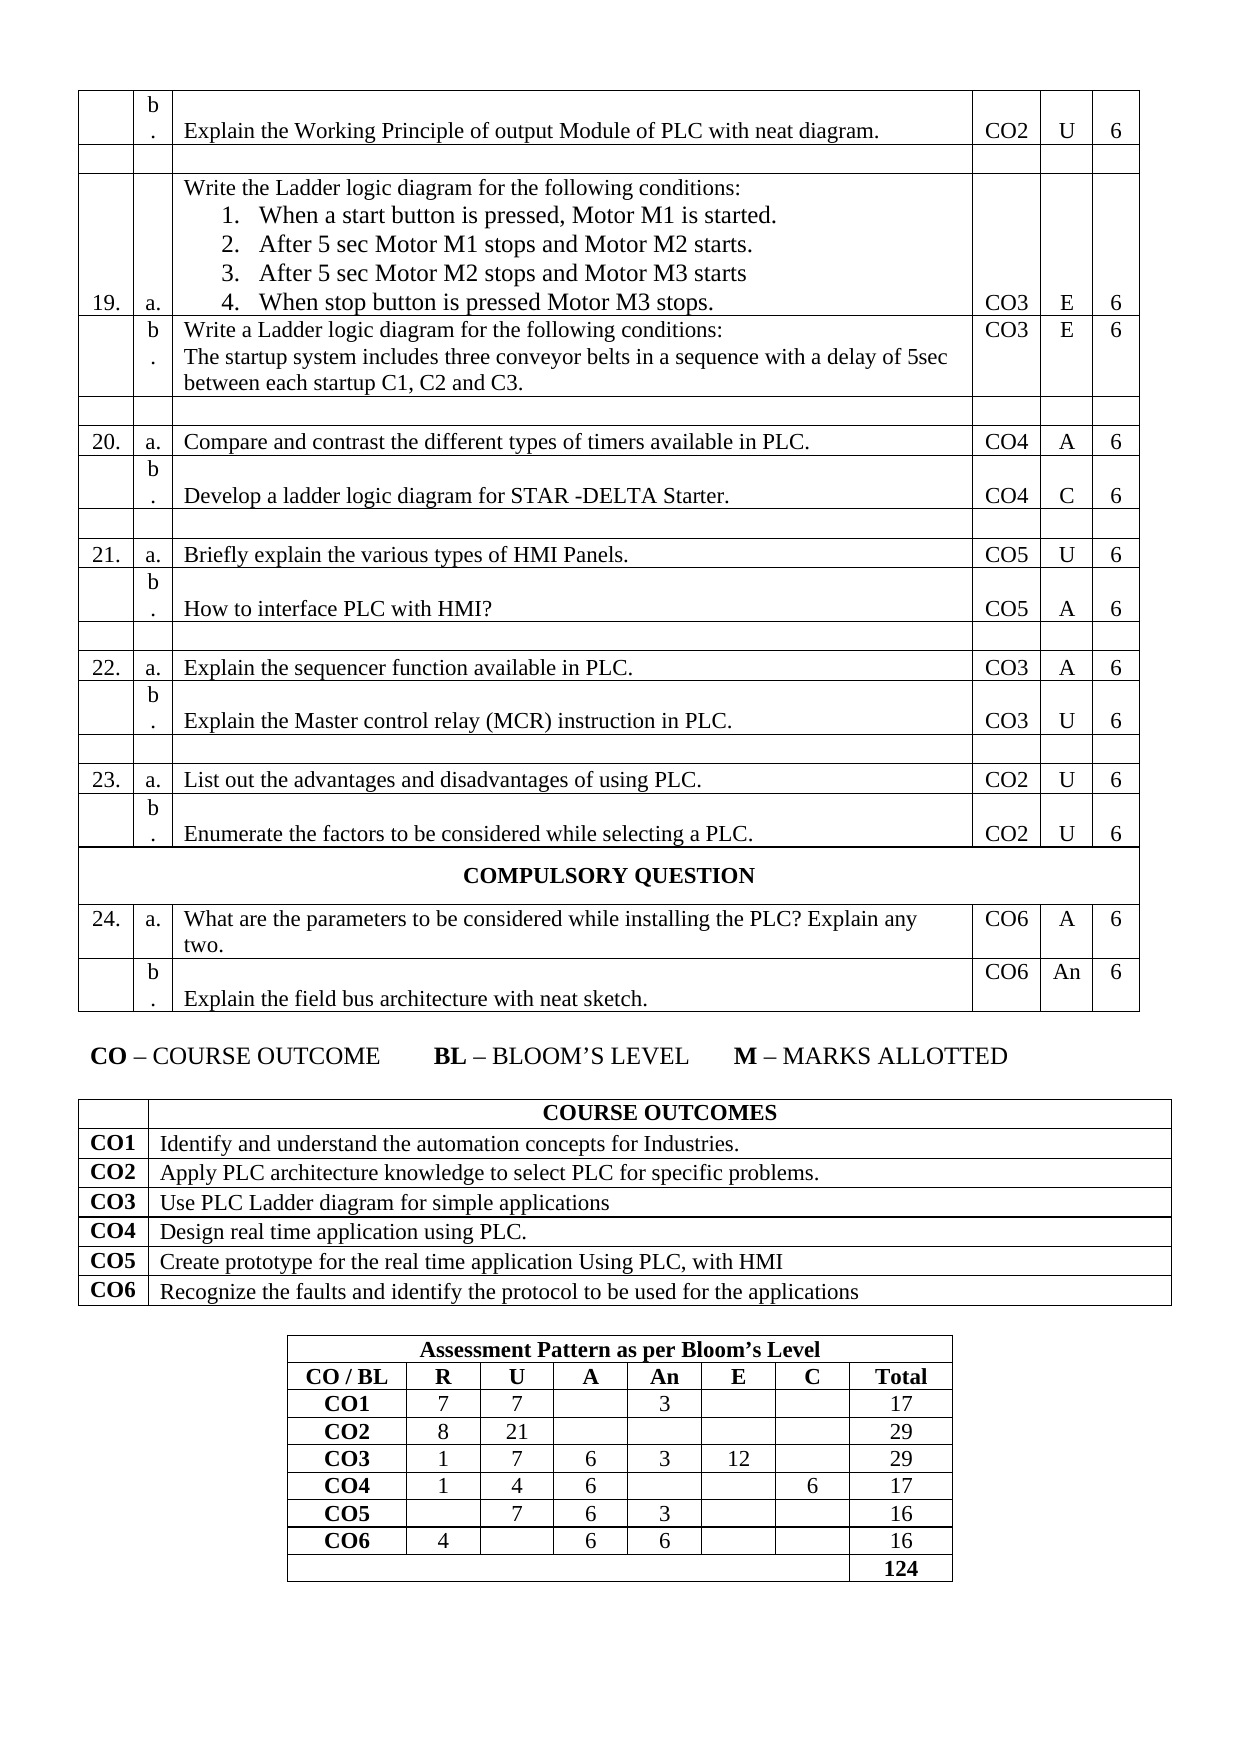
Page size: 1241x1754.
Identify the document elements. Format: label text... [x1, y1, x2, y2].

table_cell 17 [850, 1473, 952, 1499]
table_cell b. [134, 456, 172, 508]
table_cell CO6 [79, 1276, 148, 1305]
table_cell [702, 1473, 775, 1499]
table_cell Explain the Working Principle of output Module of PLC with neat diagram. [173, 91, 972, 143]
table_cell [776, 1528, 849, 1554]
table_cell CO2 [973, 764, 1040, 793]
table_cell [702, 1528, 775, 1554]
table_cell a. [134, 905, 172, 957]
table_cell E [1041, 316, 1092, 396]
table_cell 19. [79, 174, 133, 315]
table_cell [628, 1418, 701, 1444]
table_cell [1093, 735, 1139, 763]
table_cell 6 [1093, 794, 1139, 846]
table_cell 6 [1093, 959, 1139, 1011]
table_cell 6 [554, 1500, 627, 1526]
table_cell [173, 145, 972, 173]
table_cell 6 [1093, 905, 1139, 957]
table_cell U [481, 1363, 553, 1389]
table_cell COMPULSORY QUESTION [79, 848, 1139, 904]
table_cell C [1041, 456, 1092, 508]
table_cell CO4 [79, 1218, 148, 1246]
table_cell [1041, 509, 1092, 538]
table_cell A [1041, 568, 1092, 621]
table_cell C [776, 1363, 849, 1389]
table_cell 7 [481, 1500, 553, 1526]
table_cell CO3 [973, 681, 1040, 734]
table_cell 3 [628, 1390, 701, 1417]
table_cell [702, 1500, 775, 1526]
table_cell 124 [850, 1555, 952, 1581]
table_header COURSE OUTCOMES [149, 1100, 1171, 1128]
table_cell [481, 1528, 553, 1554]
table_cell [1041, 397, 1092, 425]
table_cell CO3 [973, 316, 1040, 396]
table_cell 6 [554, 1445, 627, 1472]
table_cell a. [134, 426, 172, 454]
table_cell 3 [628, 1445, 701, 1472]
table_cell 29 [850, 1445, 952, 1472]
table_cell R [407, 1363, 480, 1389]
table_cell [79, 959, 133, 1011]
table_cell Compare and contrast the different types of timers available in PLC. [173, 426, 972, 454]
table_cell 6 [1093, 539, 1139, 567]
table_cell [973, 397, 1040, 425]
table_cell b. [134, 681, 172, 734]
table_cell [288, 1555, 849, 1581]
table_cell An [628, 1363, 701, 1389]
table_cell A [1041, 651, 1092, 680]
table_cell List out the advantages and disadvantages of using PLC. [173, 764, 972, 793]
table_cell 6 [1093, 316, 1139, 396]
table_cell [79, 622, 133, 650]
table_cell 7 [481, 1445, 553, 1472]
table_cell 6 [1093, 568, 1139, 621]
table_cell [1041, 735, 1092, 763]
table_cell [1041, 145, 1092, 173]
table_cell [554, 1390, 627, 1417]
table_cell Explain the Master control relay (MCR) instruction in PLC. [173, 681, 972, 734]
table_cell E [702, 1363, 775, 1389]
table_cell Write the Ladder logic diagram for the following conditions: When a start button is pressed, Motor M1 is started. After 5 sec Motor M1 stops and Motor M2 starts. After 5 sec Motor M2 stops and Motor M3 starts When stop button is pressed Motor M3 stops. [173, 174, 972, 315]
table_cell 6 [1093, 91, 1139, 143]
table_cell 7 [481, 1390, 553, 1417]
table_cell U [1041, 681, 1092, 734]
table_cell CO5 [79, 1247, 148, 1275]
table_cell 16 [850, 1528, 952, 1554]
table_cell b. [134, 959, 172, 1011]
table_cell 6 [776, 1473, 849, 1499]
table_cell Explain the field bus architecture with neat sketch. [173, 959, 972, 1011]
table_cell [79, 316, 133, 396]
table_cell 22. [79, 651, 133, 680]
table_cell [173, 735, 972, 763]
table_cell b. [134, 91, 172, 143]
table_cell [1041, 622, 1092, 650]
table_cell CO4 [288, 1473, 406, 1499]
table_cell [134, 622, 172, 650]
table_cell b. [134, 794, 172, 846]
table_cell [79, 735, 133, 763]
table_cell 4 [481, 1473, 553, 1499]
table_cell [776, 1500, 849, 1526]
table_cell CO6 [973, 959, 1040, 1011]
table_cell 6 [628, 1528, 701, 1554]
table_cell [79, 509, 133, 538]
table_cell CO4 [973, 426, 1040, 454]
table_cell CO3 [973, 174, 1040, 315]
table_cell [554, 1418, 627, 1444]
table_cell [79, 397, 133, 425]
table_cell Total [850, 1363, 952, 1389]
text CO – COURSE OUTCOME BL – BLOOM’S LEVEL M – MARKS ALLOTTED [90, 1041, 1150, 1070]
table_cell [973, 509, 1040, 538]
table_cell a. [134, 539, 172, 567]
table_cell [1093, 622, 1139, 650]
table_cell What are the parameters to be considered while installing the PLC? Explain any two. [173, 905, 972, 957]
table_cell 6 [554, 1473, 627, 1499]
table_cell A [1041, 426, 1092, 454]
table_cell CO5 [288, 1500, 406, 1526]
table_cell [702, 1390, 775, 1417]
table_cell CO1 [79, 1129, 148, 1157]
table_cell Recognize the faults and identify the protocol to be used for the applications [149, 1276, 1171, 1305]
table_cell CO3 [288, 1445, 406, 1472]
table_cell CO2 [973, 91, 1040, 143]
table_cell Write a Ladder logic diagram for the following conditions: The startup system includes three conveyor belts in a sequence with a delay of 5sec between each startup C1, C2 and C3. [173, 316, 972, 396]
table_cell b. [134, 568, 172, 621]
table_cell [702, 1418, 775, 1444]
table_cell [79, 456, 133, 508]
table_cell Enumerate the factors to be considered while selecting a PLC. [173, 794, 972, 846]
table_cell 21 [481, 1418, 553, 1444]
table_cell [79, 91, 133, 143]
table_cell 4 [407, 1528, 480, 1554]
table_cell CO3 [79, 1188, 148, 1216]
table_cell 6 [1093, 681, 1139, 734]
table_cell 16 [850, 1500, 952, 1526]
table_cell [1093, 509, 1139, 538]
table_cell [776, 1390, 849, 1417]
table_cell Apply PLC architecture knowledge to select PLC for specific problems. [149, 1159, 1171, 1187]
table_cell 12 [702, 1445, 775, 1472]
table_cell CO1 [288, 1390, 406, 1417]
table_cell 29 [850, 1418, 952, 1444]
table_cell Identify and understand the automation concepts for Industries. [149, 1129, 1171, 1157]
table_cell a. [134, 764, 172, 793]
table_cell How to interface PLC with HMI? [173, 568, 972, 621]
table_cell [776, 1418, 849, 1444]
table_cell [973, 145, 1040, 173]
table_cell CO4 [973, 456, 1040, 508]
table_cell [134, 735, 172, 763]
table_cell U [1041, 539, 1092, 567]
table_cell b. [134, 316, 172, 396]
table_cell 20. [79, 426, 133, 454]
table_cell 3 [628, 1500, 701, 1526]
table_cell CO3 [973, 651, 1040, 680]
table_cell 1 [407, 1445, 480, 1472]
table_cell U [1041, 764, 1092, 793]
table_cell [1093, 145, 1139, 173]
table_cell 21. [79, 539, 133, 567]
table_cell U [1041, 794, 1092, 846]
table_cell CO2 [973, 794, 1040, 846]
table_cell 8 [407, 1418, 480, 1444]
table_cell [1093, 397, 1139, 425]
table_cell [173, 622, 972, 650]
table_cell Develop a ladder logic diagram for STAR -DELTA Starter. [173, 456, 972, 508]
table_cell [134, 397, 172, 425]
table_cell [973, 735, 1040, 763]
table_cell E [1041, 174, 1092, 315]
table_cell 17 [850, 1390, 952, 1417]
table_cell CO2 [288, 1418, 406, 1444]
table_header [79, 1100, 148, 1128]
table_cell [628, 1473, 701, 1499]
table_cell [173, 397, 972, 425]
table_cell A [1041, 905, 1092, 957]
table_cell CO2 [79, 1159, 148, 1187]
table_cell 23. [79, 764, 133, 793]
table_cell 6 [1093, 426, 1139, 454]
table_header Assessment Pattern as per Bloom’s Level [288, 1336, 952, 1362]
table_cell [79, 145, 133, 173]
table_cell [973, 622, 1040, 650]
table_cell [79, 568, 133, 621]
table_cell U [1041, 91, 1092, 143]
table_cell [79, 681, 133, 734]
table_cell Use PLC Ladder diagram for simple applications [149, 1188, 1171, 1216]
table_cell CO6 [288, 1528, 406, 1554]
table_cell Briefly explain the various types of HMI Panels. [173, 539, 972, 567]
table_cell [407, 1500, 480, 1526]
table_cell CO5 [973, 539, 1040, 567]
table_cell CO5 [973, 568, 1040, 621]
table_cell [134, 145, 172, 173]
table_cell a. [134, 651, 172, 680]
table_cell Design real time application using PLC. [149, 1218, 1171, 1246]
table_cell 6 [1093, 764, 1139, 793]
table_cell [776, 1445, 849, 1472]
table_cell An [1041, 959, 1092, 1011]
table_cell 6 [1093, 456, 1139, 508]
table_cell 6 [1093, 651, 1139, 680]
table_cell CO6 [973, 905, 1040, 957]
table_cell [173, 509, 972, 538]
table_cell [134, 509, 172, 538]
table_cell a. [134, 174, 172, 315]
table_cell A [554, 1363, 627, 1389]
table_cell 1 [407, 1473, 480, 1499]
table_cell 6 [554, 1528, 627, 1554]
table_cell [79, 794, 133, 846]
table_cell Explain the sequencer function available in PLC. [173, 651, 972, 680]
table_cell 6 [1093, 174, 1139, 315]
table_cell CO / BL [288, 1363, 406, 1389]
table_cell 7 [407, 1390, 480, 1417]
table_cell Create prototype for the real time application Using PLC, with HMI [149, 1247, 1171, 1275]
table_cell 24. [79, 905, 133, 957]
